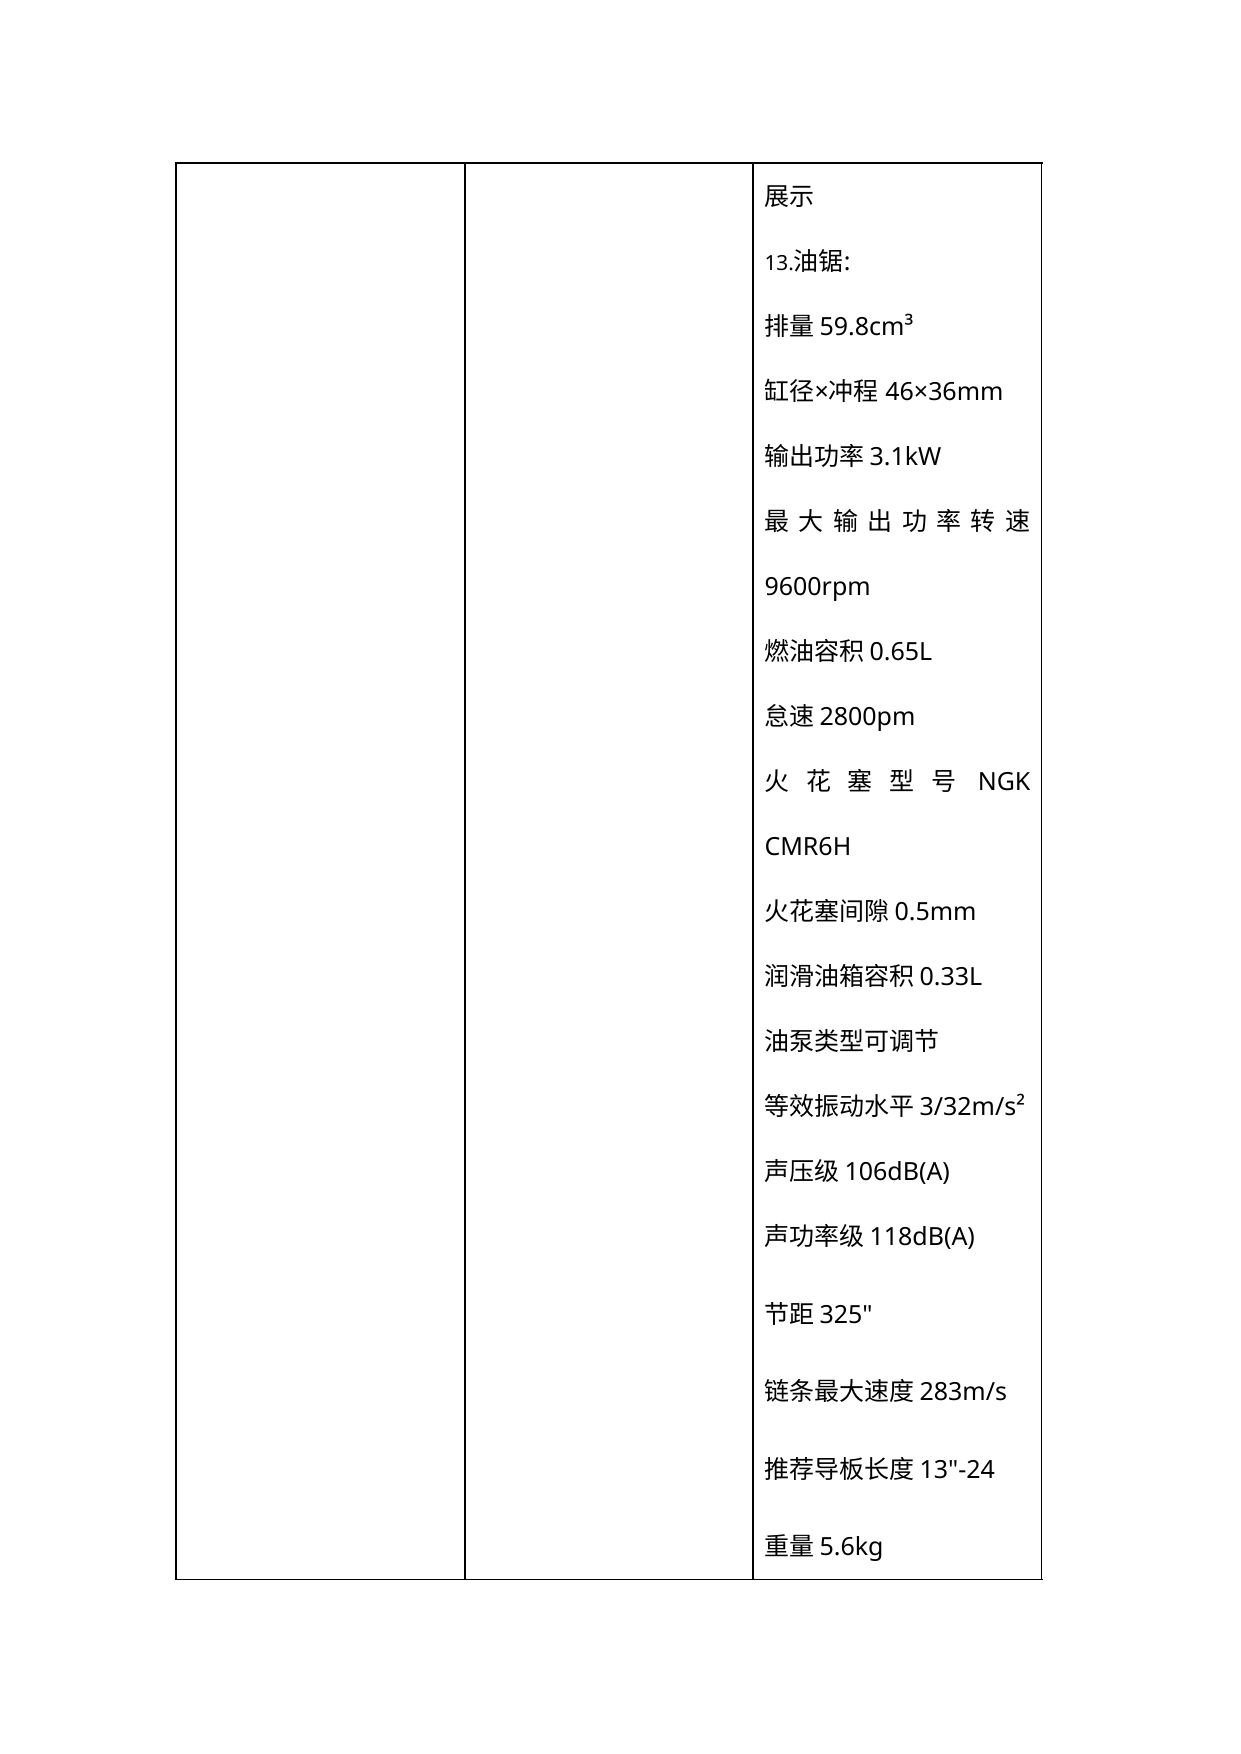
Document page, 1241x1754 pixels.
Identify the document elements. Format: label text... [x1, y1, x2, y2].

table_cell [466, 164, 752, 1578]
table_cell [754, 164, 1041, 1578]
table_cell 1 [177, 164, 464, 1578]
